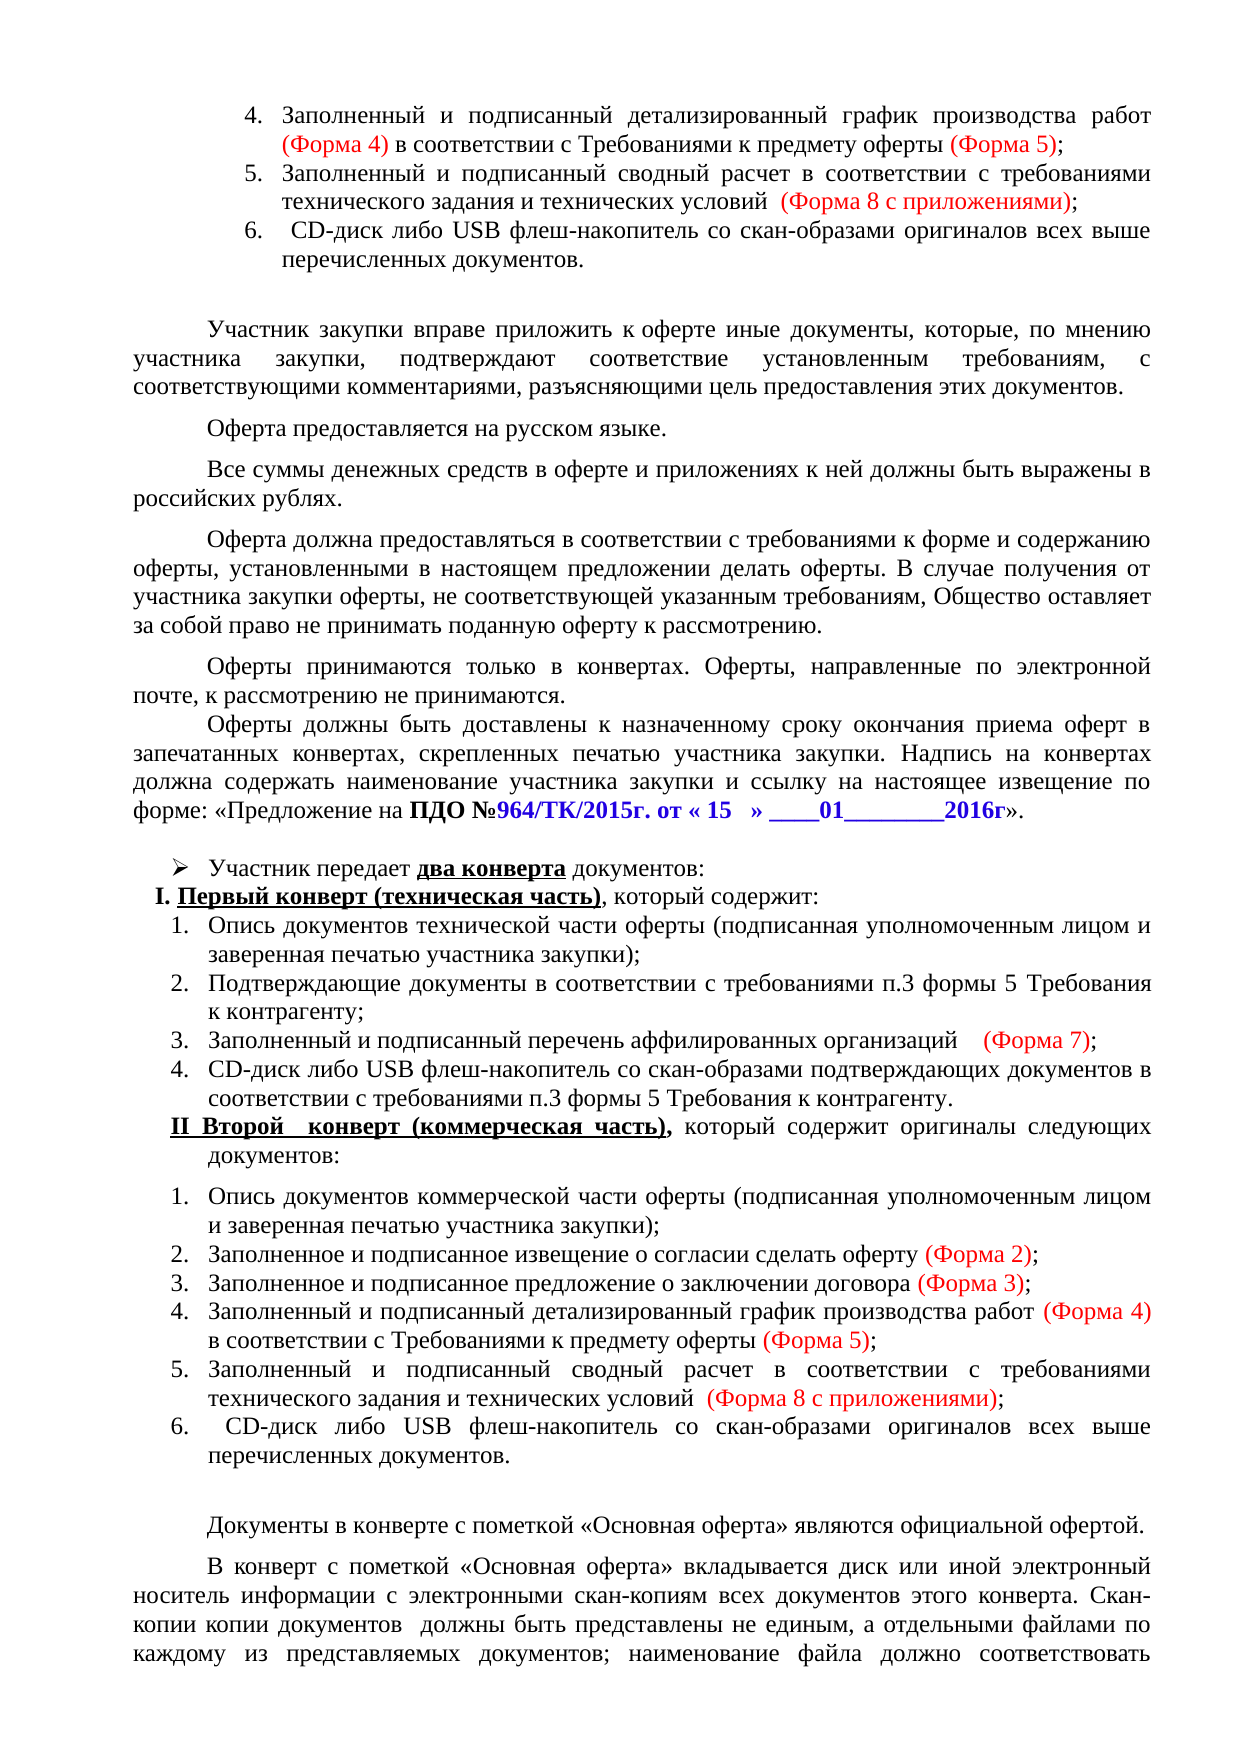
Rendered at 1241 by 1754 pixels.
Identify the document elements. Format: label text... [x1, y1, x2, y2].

list CD-диск либо USB флеш-накопитель со скан-образами оригиналов всех выше перечисленных документов. [170, 1411, 1152, 1469]
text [133, 1551, 1152, 1666]
list Заполненный и подписанный перечень аффилированных организаций (Форма 7); [170, 1025, 1152, 1054]
list Заполненный и подписанный детализированный график производства работ (Форма 4) в соответствии с Требованиями к предмету оферты (Форма 5); [170, 1296, 1152, 1354]
list Заполненное и подписанное извещение о согласии сделать оферту (Форма 2); [170, 1239, 1152, 1268]
text II Второй конверт (коммерческая часть), который содержит оригиналы следующих документов: [170, 1111, 1152, 1169]
text Документы в конверте с пометкой «Основная оферта» являются официальной офертой. [133, 1510, 1152, 1539]
list Заполненное и подписанное предложение о заключении договора (Форма 3); [170, 1268, 1152, 1296]
list Заполненный и подписанный сводный расчет в соответствии с требованиями технического задания и технических условий (Форма 8 с приложениями); [170, 1354, 1152, 1411]
text Оферта должна предоставляться в соответствии с требованиями к форме и содержанию оферты, установленными в настоящем предложении делать оферты. В случае получения от участника закупки оферты, не соответствующей указанным требованиям, Общество оставляет за собой право не принимать поданную оферту к рассмотрению. [133, 524, 1152, 639]
list Опись документов коммерческой части оферты (подписанная уполномоченным лицом и заверенная печатью участника закупки); [170, 1181, 1152, 1239]
text Оферты должны быть доставлены к назначенному сроку окончания приема оферт в запечатанных конвертах, скрепленных печатью участника закупки. Надпись на конвертах должна содержать наименование участника закупки и ссылку на настоящее извещение по форме: «Предложение на ПДО №964/ТК/2015г. от « 15 » ____01________2016г». [133, 709, 1152, 824]
list CD-диск либо USB флеш-накопитель со скан-образами оригиналов всех выше перечисленных документов. [244, 215, 1152, 273]
list Опись документов технической части оферты (подписанная уполномоченным лицом и заверенная печатью участника закупки); [170, 910, 1152, 968]
list Участник передает два конверта документов: [170, 853, 1152, 881]
list Заполненный и подписанный сводный расчет в соответствии с требованиями технического задания и технических условий (Форма 8 с приложениями); [244, 158, 1152, 215]
list Заполненный и подписанный детализированный график производства работ (Форма 4) в соответствии с Требованиями к предмету оферты (Форма 5); [244, 100, 1152, 158]
text Все суммы денежных средств в оферте и приложениях к ней должны быть выражены в российских рублях. [133, 454, 1152, 511]
text Участник закупки вправе приложить к оферте иные документы, которые, по мнению участника закупки, подтверждают соответствие установленным требованиям, с соответствующими комментариями, разъясняющими цель предоставления этих документов. [133, 314, 1152, 400]
list CD-диск либо USB флеш-накопитель со скан-образами подтверждающих документов в соответствии с требованиями п.3 формы 5 Требования к контрагенту. [170, 1054, 1152, 1111]
list Первый конверт (техническая часть), который содержит: [170, 881, 1152, 910]
list Подтверждающие документы в соответствии с требованиями п.3 формы 5 Требования к контрагенту; [170, 968, 1152, 1025]
text Оферты принимаются только в конвертах. Оферты, направленные по электронной почте, к рассмотрению не принимаются. [133, 651, 1152, 709]
text Оферта предоставляется на русском языке. [133, 413, 1152, 441]
